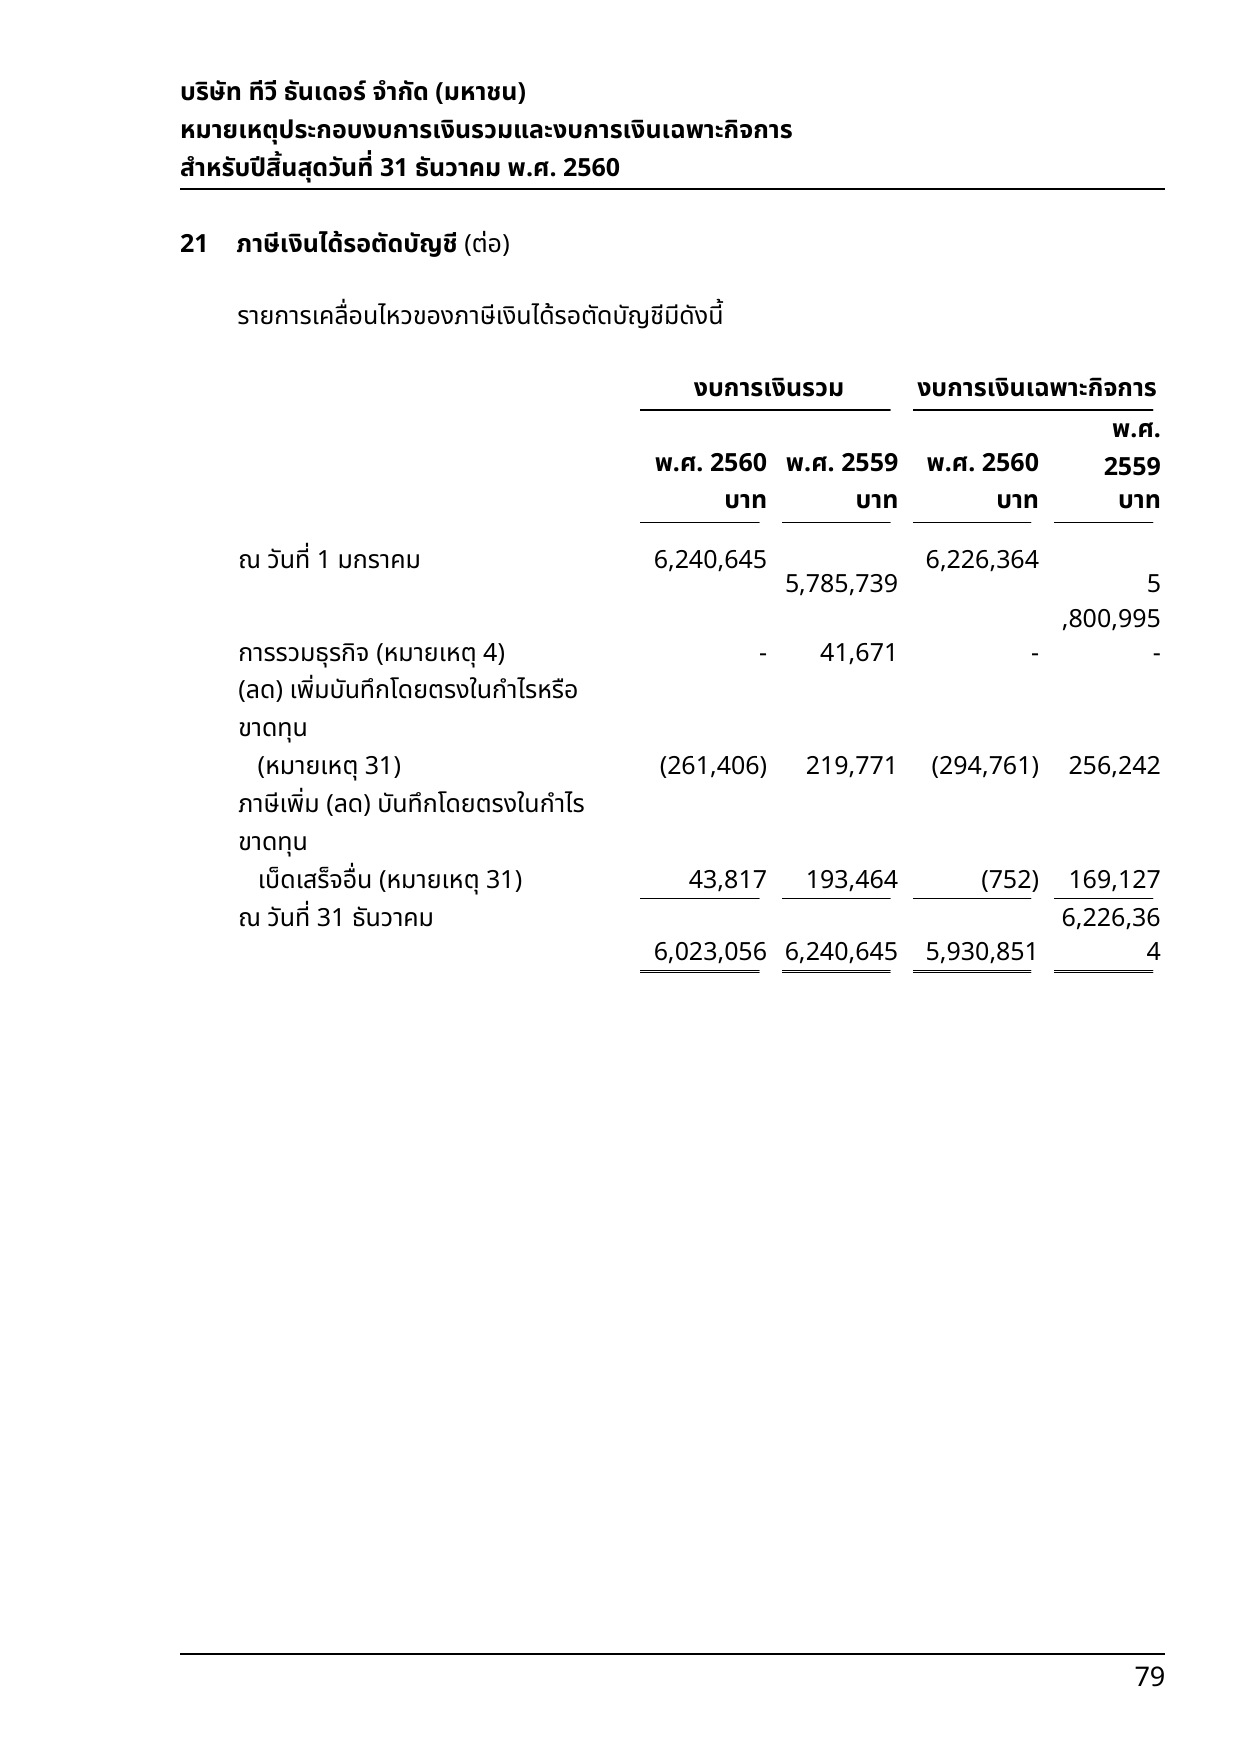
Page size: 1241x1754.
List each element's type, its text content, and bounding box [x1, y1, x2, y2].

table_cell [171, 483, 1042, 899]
text รายการเคลื่อนไหวของภาษีเงินได้รอตัดบัญชีมีดังนี้ [237, 298, 1125, 336]
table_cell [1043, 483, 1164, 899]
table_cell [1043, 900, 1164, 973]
text 21 ภาษีเงินได้รอตัดบัญชี (ต่อ) [180, 226, 1125, 264]
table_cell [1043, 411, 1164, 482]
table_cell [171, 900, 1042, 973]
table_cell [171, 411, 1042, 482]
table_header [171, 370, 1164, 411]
